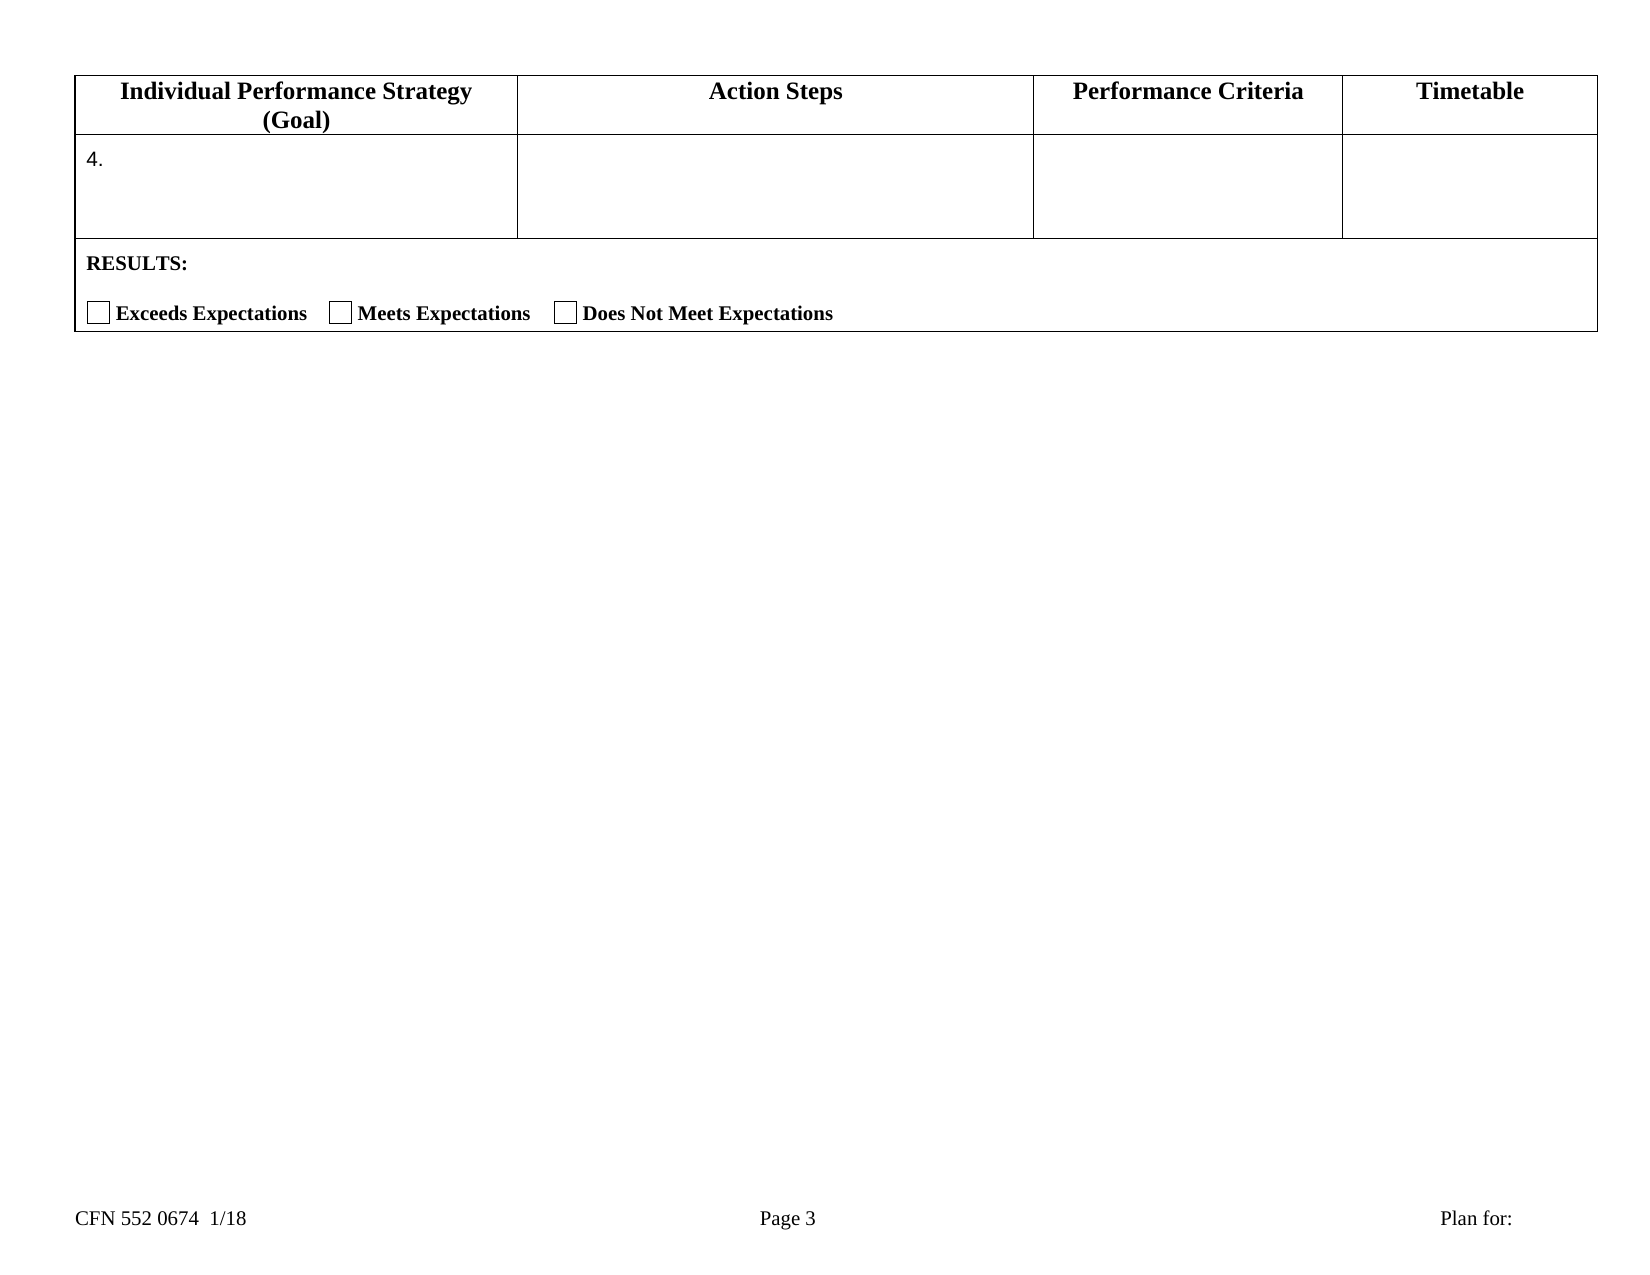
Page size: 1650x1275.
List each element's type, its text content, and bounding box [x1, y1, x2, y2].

table_cell [518, 135, 1033, 238]
table_cell [1034, 135, 1342, 238]
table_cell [76, 239, 1597, 331]
table_cell [1343, 135, 1597, 238]
table_cell Individual Performance Strategy (Goal) [76, 76, 517, 133]
table_cell Performance Criteria [1034, 76, 1342, 133]
table_cell [76, 135, 517, 238]
table_cell Timetable [1343, 76, 1597, 133]
table_cell Action Steps [518, 76, 1033, 133]
